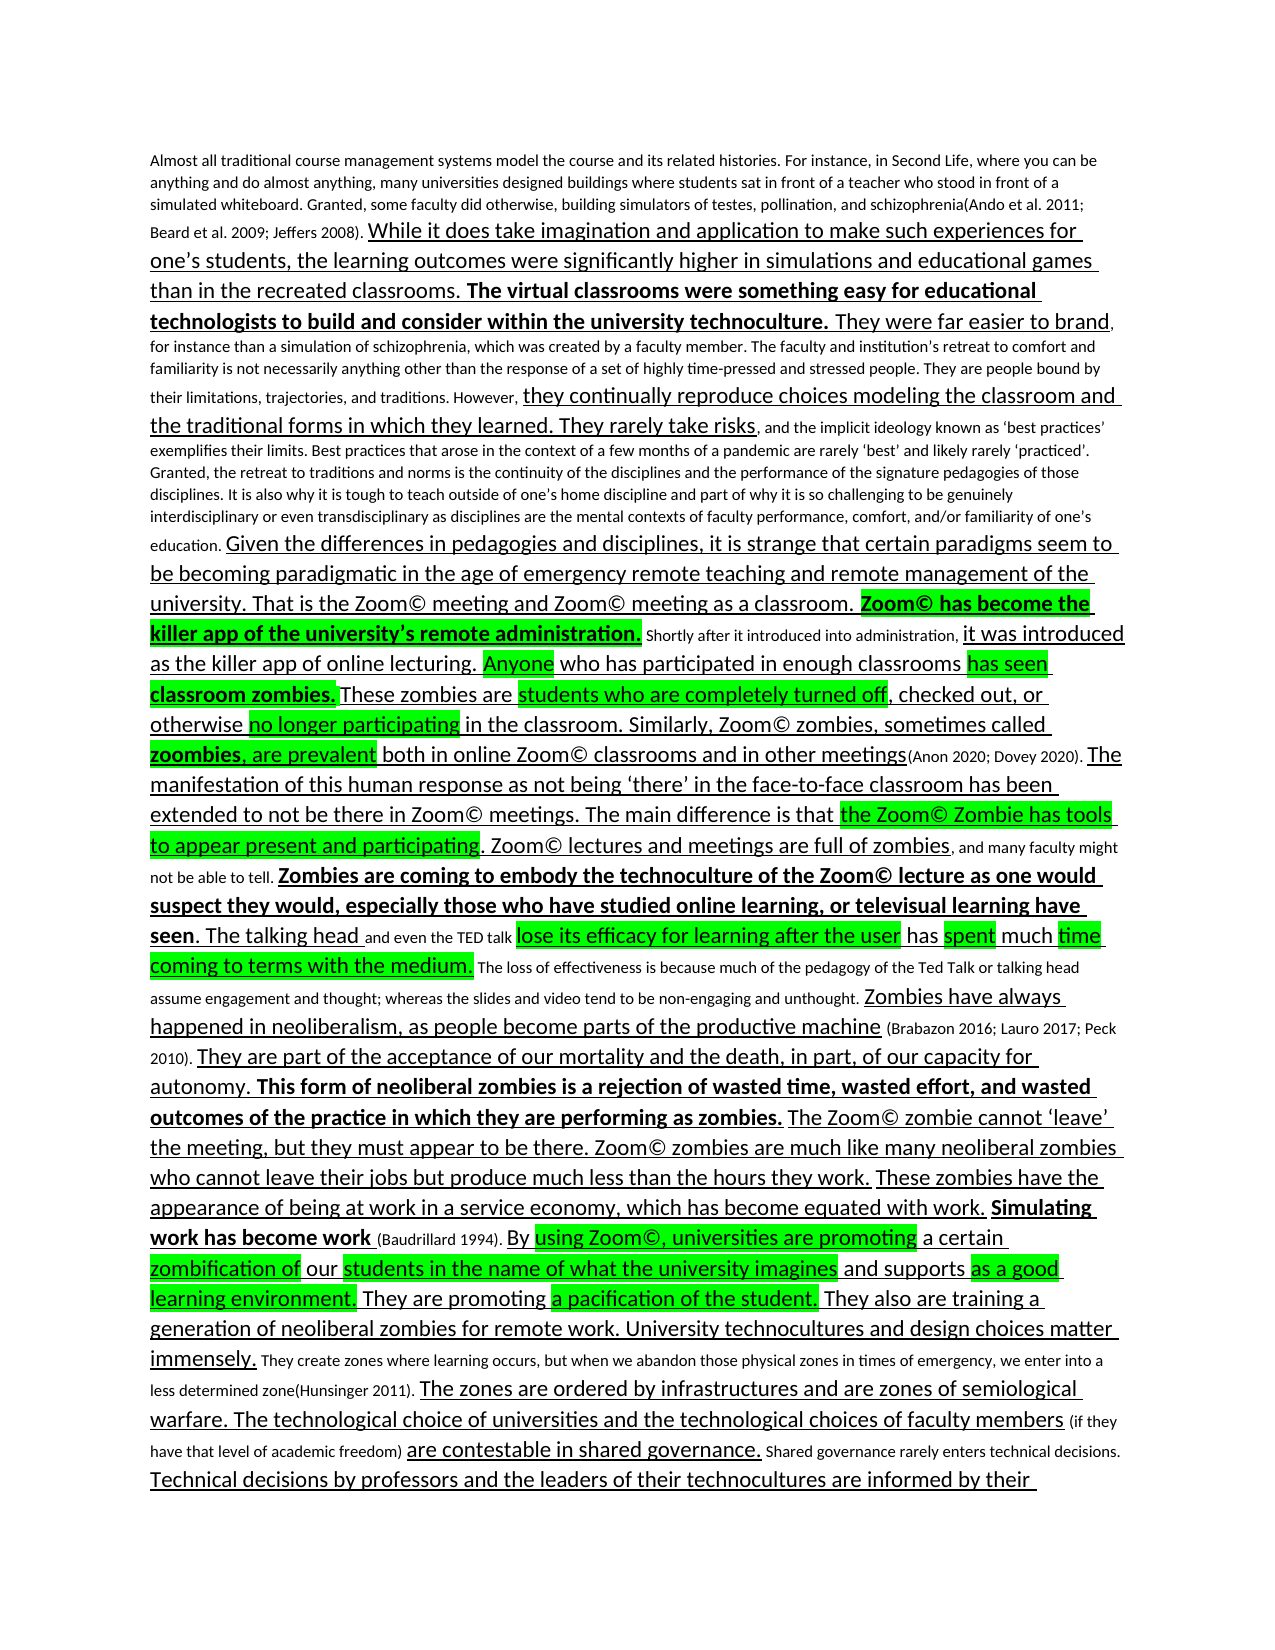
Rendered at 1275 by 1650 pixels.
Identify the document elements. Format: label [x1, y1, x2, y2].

text [150, 150, 1125, 1493]
